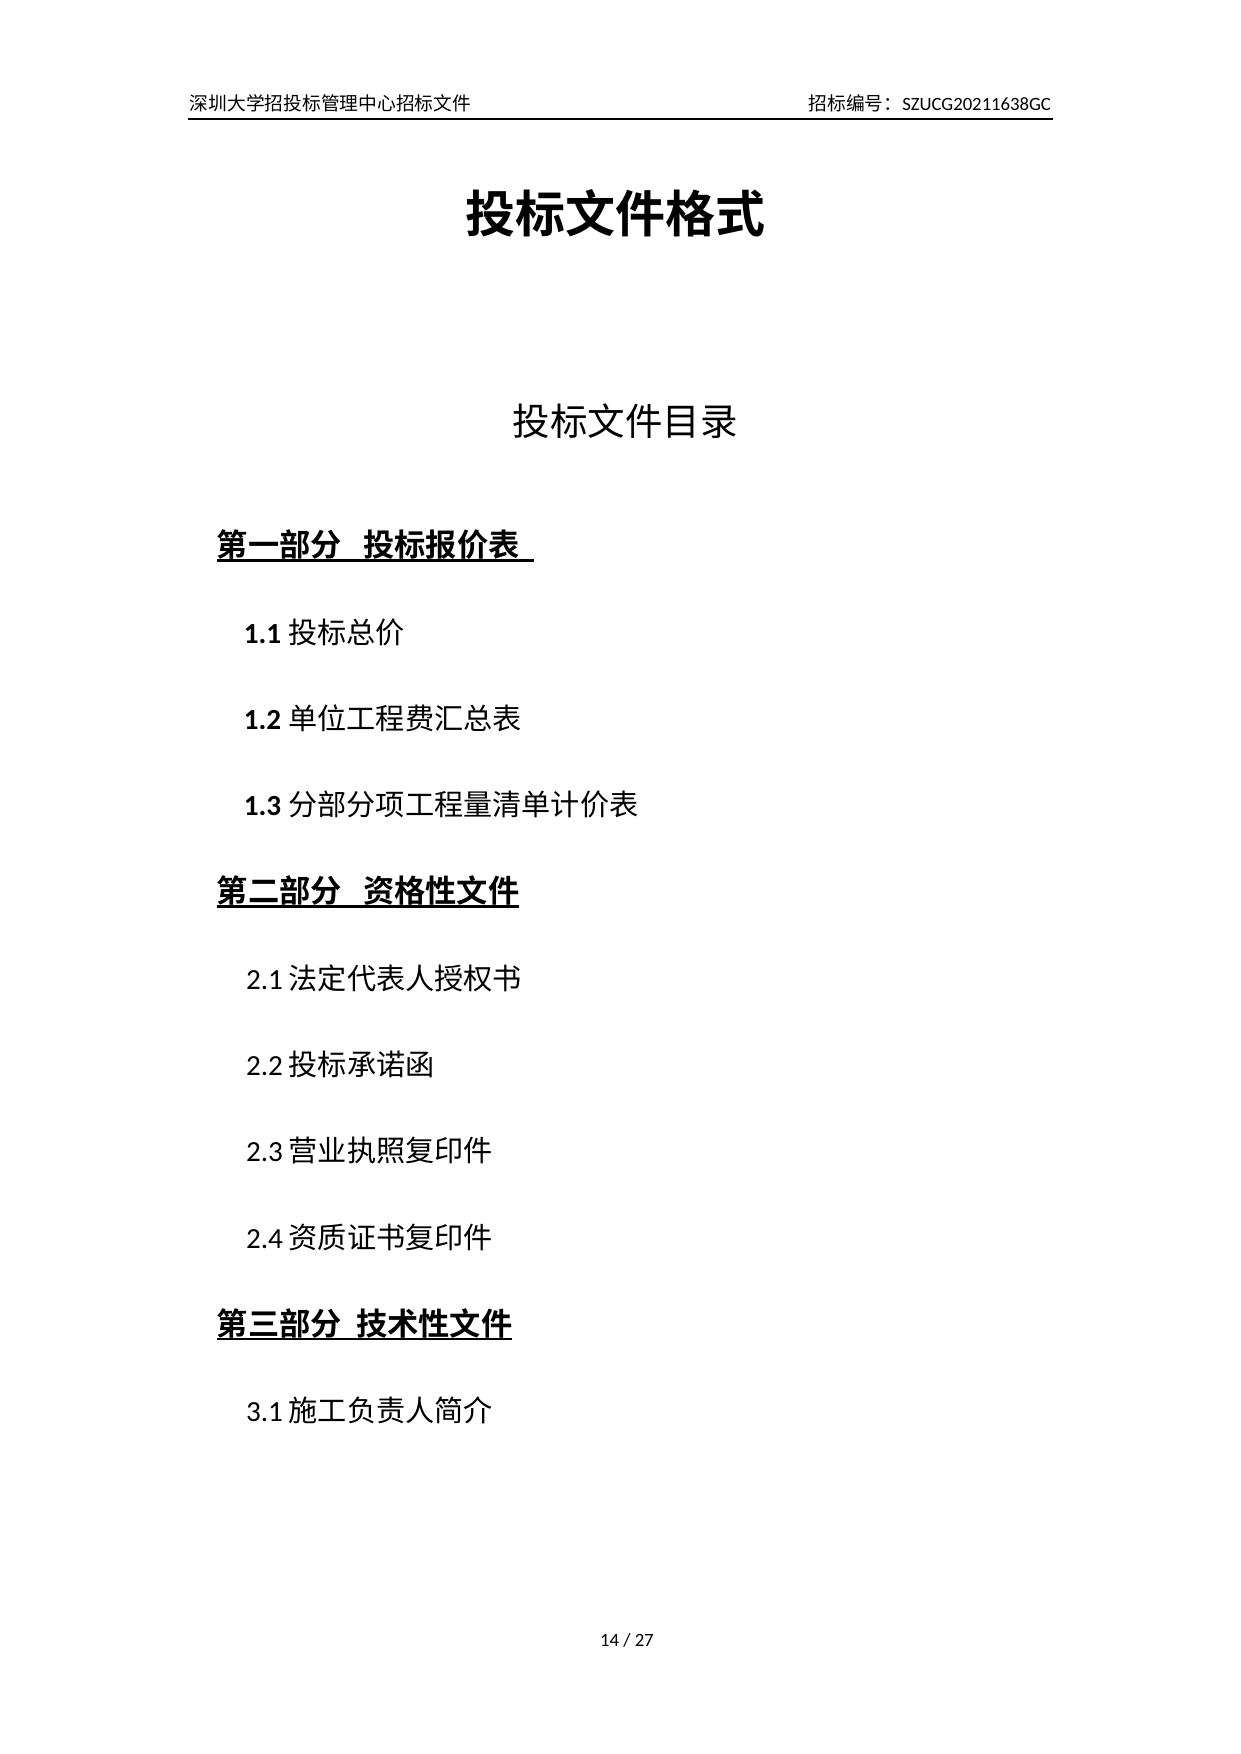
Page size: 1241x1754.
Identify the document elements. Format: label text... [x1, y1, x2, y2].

text 第三部分 技术性文件 [187, 1289, 1053, 1354]
text 投标文件格式 [187, 162, 1044, 259]
text 2.1法定代表人授权书 [187, 944, 1053, 1009]
text 2.3营业执照复印件 [187, 1117, 1053, 1182]
list 分部分项工程量清单计价表 [244, 771, 1053, 836]
text 第一部分 投标报价表 [187, 511, 1053, 576]
text 第二部分 资格性文件 [187, 857, 1053, 922]
list 单位工程费汇总表 [244, 684, 1053, 749]
text 2.2投标承诺函 [187, 1031, 1053, 1096]
text 2.4资质证书复印件 [187, 1203, 1053, 1268]
list 投标总价 [244, 598, 1053, 663]
text 3.1施工负责人简介 [187, 1377, 1053, 1442]
text 投标文件目录 [187, 386, 1062, 451]
